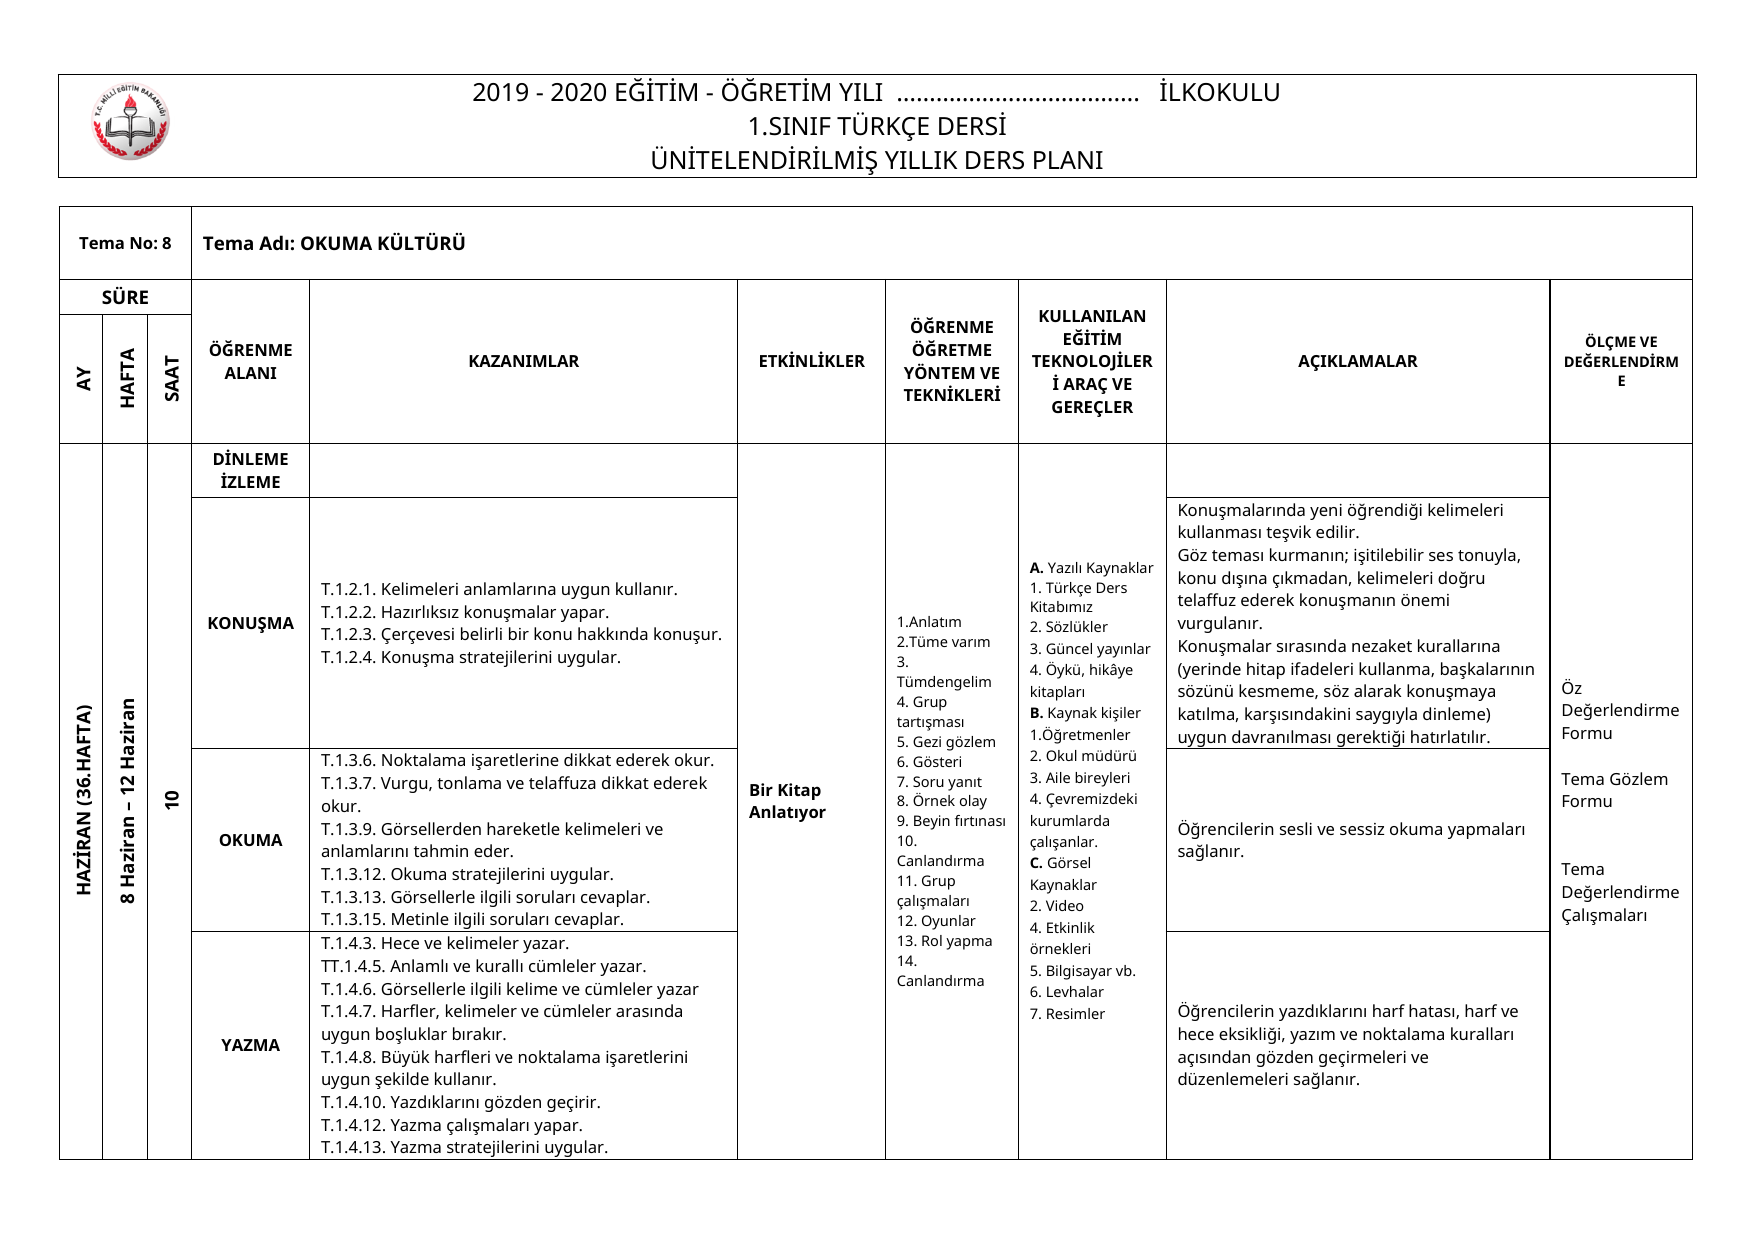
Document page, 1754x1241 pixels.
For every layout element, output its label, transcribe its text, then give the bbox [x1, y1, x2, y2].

table_cell A. Yazılı Kaynaklar 1. Türkçe Ders Kitabımız 2. Sözlükler 3. Güncel yayınlar 4. Öykü, hikâye kitapları B. Kaynak kişiler 1.Öğretmenler 2. Okul müdürü 3. Aile bireyleri 4. Çevremizdeki kurumlarda çalışanlar. C. Görsel Kaynaklar 2. Video 4. Etkinlik örnekleri 5. Bilgisayar vb. 6. Levhalar 7. Resimler [1019, 444, 1166, 1159]
table_cell KAZANIMLAR [310, 280, 737, 443]
table_cell ÖĞRENME ÖĞRETME YÖNTEM VE TEKNİKLERİ [886, 280, 1018, 443]
table_cell Bir Kitap Anlatıyor [738, 444, 885, 1159]
table_cell AY [60, 315, 102, 443]
table_cell T.1.2.1. Kelimeleri anlamlarına uygun kullanır. T.1.2.2. Hazırlıksız konuşmalar yapar. T.1.2.3. Çerçevesi belirli bir konu hakkında konuşur. T.1.2.4. Konuşma stratejilerini uygular. [310, 498, 737, 748]
table_cell OKUMA [192, 749, 309, 931]
table_cell 8 Haziran – 12 Haziran [103, 444, 147, 1159]
table_cell DİNLEME İZLEME [192, 444, 309, 497]
table_cell ÖĞRENME ALANI [192, 280, 309, 443]
table_cell KONUŞMA [192, 498, 309, 748]
table_header Tema Adı: OKUMA KÜLTÜRÜ [192, 207, 1692, 279]
table_cell SÜRE [60, 280, 191, 314]
table_cell YAZMA [192, 932, 309, 1159]
table_cell ETKİNLİKLER [738, 280, 885, 443]
table_cell HAFTA [103, 315, 147, 443]
table_cell [1167, 444, 1549, 497]
table_cell T.1.4.3. Hece ve kelimeler yazar. TT.1.4.5. Anlamlı ve kurallı cümleler yazar. T.1.4.6. Görsellerle ilgili kelime ve cümleler yazar T.1.4.7. Harfler, kelimeler ve cümleler arasında uygun boşluklar bırakır. T.1.4.8. Büyük harfleri ve noktalama işaretlerini uygun şekilde kullanır. T.1.4.10. Yazdıklarını gözden geçirir. T.1.4.12. Yazma çalışmaları yapar. T.1.4.13. Yazma stratejilerini uygular. [310, 932, 737, 1159]
table_cell AÇIKLAMALAR [1167, 280, 1549, 443]
table_cell HAZİRAN (36.HAFTA) [60, 444, 102, 1159]
table_cell Öğrencilerin yazdıklarını harf hatası, harf ve hece eksikliği, yazım ve noktalama kuralları açısından gözden geçirmeleri ve düzenlemeleri sağlanır. [1167, 932, 1549, 1159]
table_cell 10 [148, 444, 191, 1159]
table_cell Öz Değerlendirme Formu Tema Gözlem Formu Tema Değerlendirme Çalışmaları [1551, 444, 1692, 1159]
picture [85, 77, 175, 167]
table_cell T.1.3.6. Noktalama işaretlerine dikkat ederek okur. T.1.3.7. Vurgu, tonlama ve telaffuza dikkat ederek okur. T.1.3.9. Görsellerden hareketle kelimeleri ve anlamlarını tahmin eder. T.1.3.12. Okuma stratejilerini uygular. T.1.3.13. Görsellerle ilgili soruları cevaplar. T.1.3.15. Metinle ilgili soruları cevaplar. [310, 749, 737, 931]
table_cell Öğrencilerin sesli ve sessiz okuma yapmaları sağlanır. [1167, 749, 1549, 931]
table_cell [310, 444, 737, 497]
table_cell SAAT [148, 315, 191, 443]
table_cell ÖLÇME VE DEĞERLENDİRME [1551, 280, 1692, 443]
table_cell Konuşmalarında yeni öğrendiği kelimeleri kullanması teşvik edilir. Göz teması kurmanın; işitilebilir ses tonuyla, konu dışına çıkmadan, kelimeleri doğru telaffuz ederek konuşmanın önemi vurgulanır. Konuşmalar sırasında nezaket kurallarına (yerinde hitap ifadeleri kullanma, başkalarının sözünü kesmeme, söz alarak konuşmaya katılma, karşısındakini saygıyla dinleme) uygun davranılması gerektiği hatırlatılır. [1167, 498, 1549, 748]
table_header Tema No: 8 [60, 207, 191, 279]
table_cell 1.Anlatım 2.Tüme varım 3. Tümdengelim 4. Grup tartışması 5. Gezi gözlem 6. Gösteri 7. Soru yanıt 8. Örnek olay 9. Beyin fırtınası 10. Canlandırma 11. Grup çalışmaları 12. Oyunlar 13. Rol yapma 14. Canlandırma [886, 444, 1018, 1159]
table_cell KULLANILAN EĞİTİM TEKNOLOJİLERİ ARAÇ VE GEREÇLER [1019, 280, 1166, 443]
